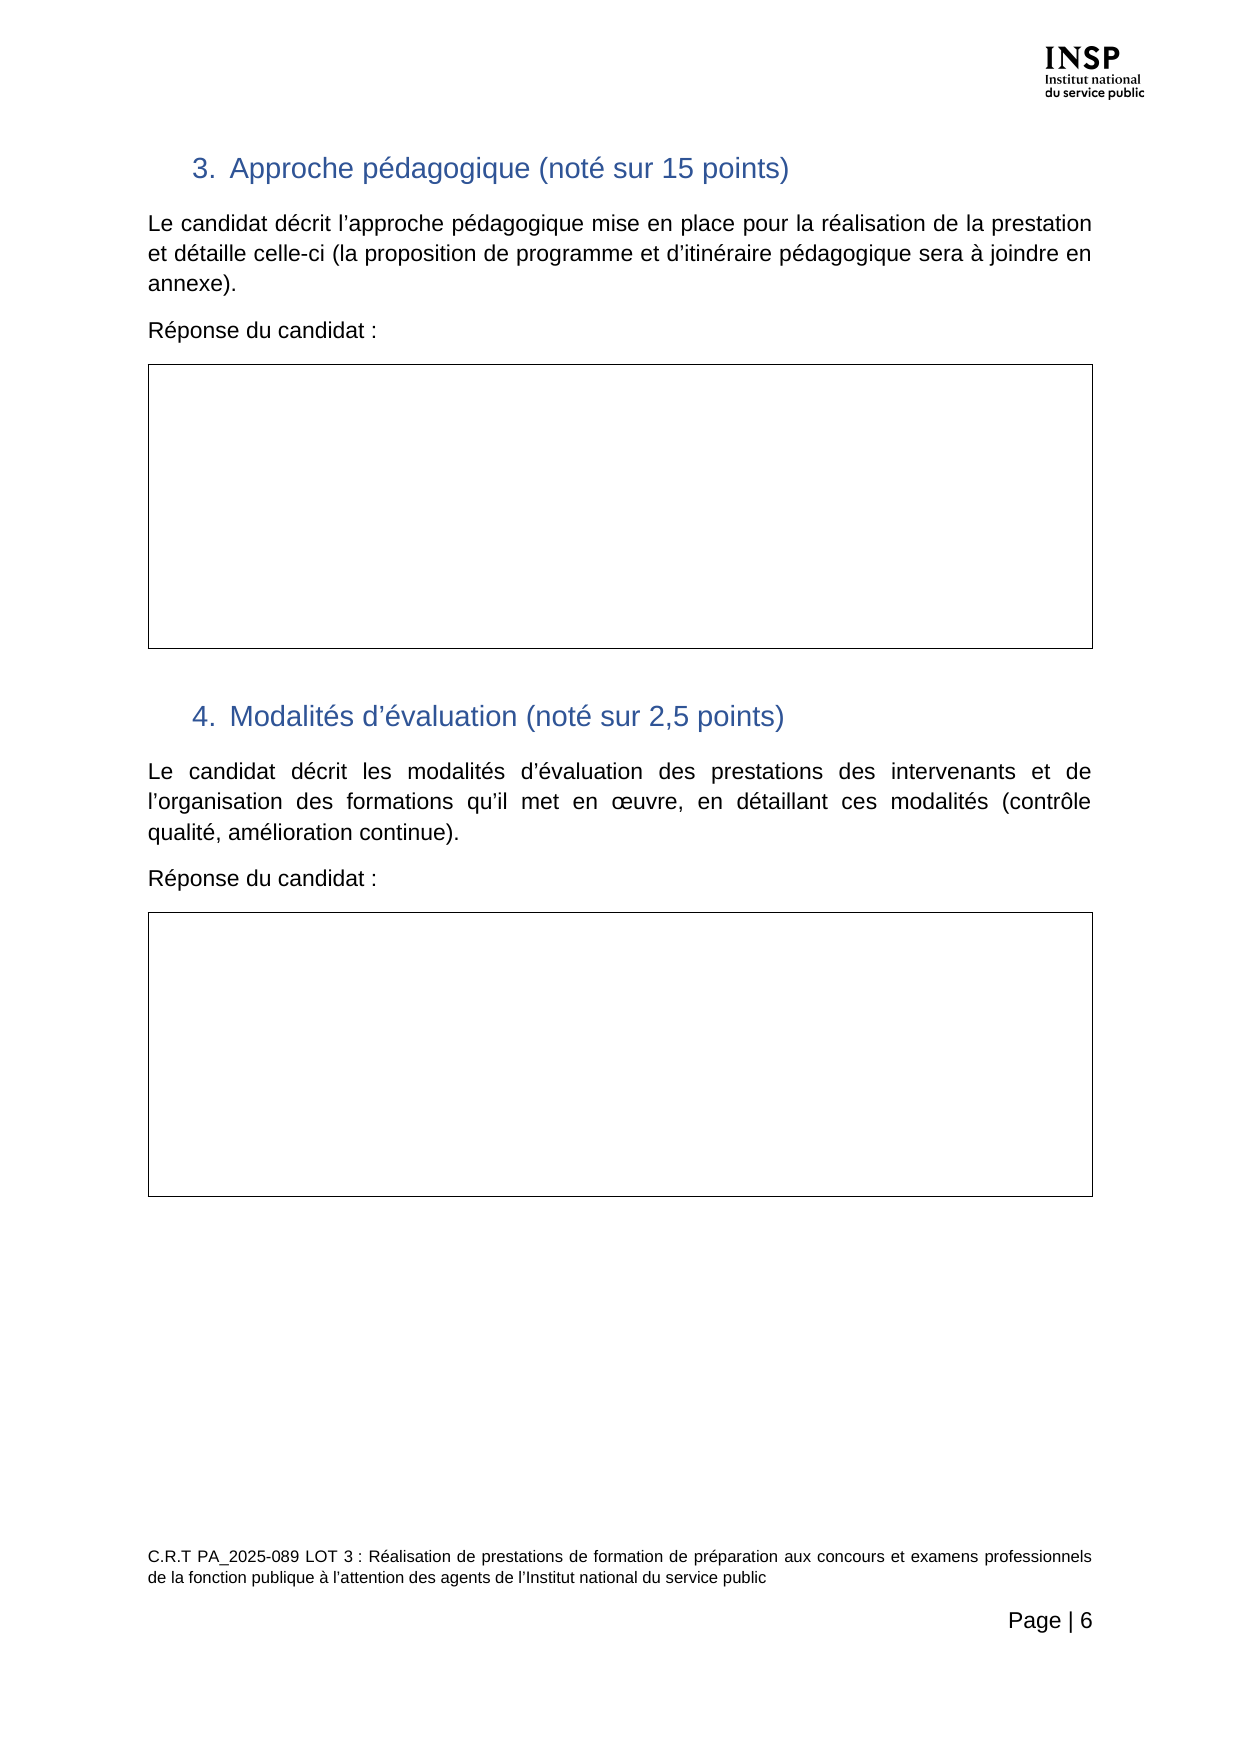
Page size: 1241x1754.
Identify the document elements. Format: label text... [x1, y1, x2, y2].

text Réponse du candidat : [148, 865, 1093, 892]
subtitle Modalités d’évaluation (noté sur 2,5 points) [192, 699, 1093, 733]
subtitle Approche pédagogique (noté sur 15 points) [192, 151, 1093, 185]
table_header [149, 913, 1092, 1196]
text Réponse du candidat : [148, 317, 1093, 344]
text Le candidat décrit les modalités d’évaluation des prestations des intervenants et de l’organisation des formations qu’il met en œuvre, en détaillant ces modalités (contrôle qualité, amélioration continue). [148, 758, 1093, 845]
table_header [149, 365, 1092, 648]
picture [1045, 46, 1145, 100]
text Le candidat décrit l’approche pédagogique mise en place pour la réalisation de la prestation et détaille celle-ci (la proposition de programme et d’itinéraire pédagogique sera à joindre en annexe). [148, 210, 1093, 297]
